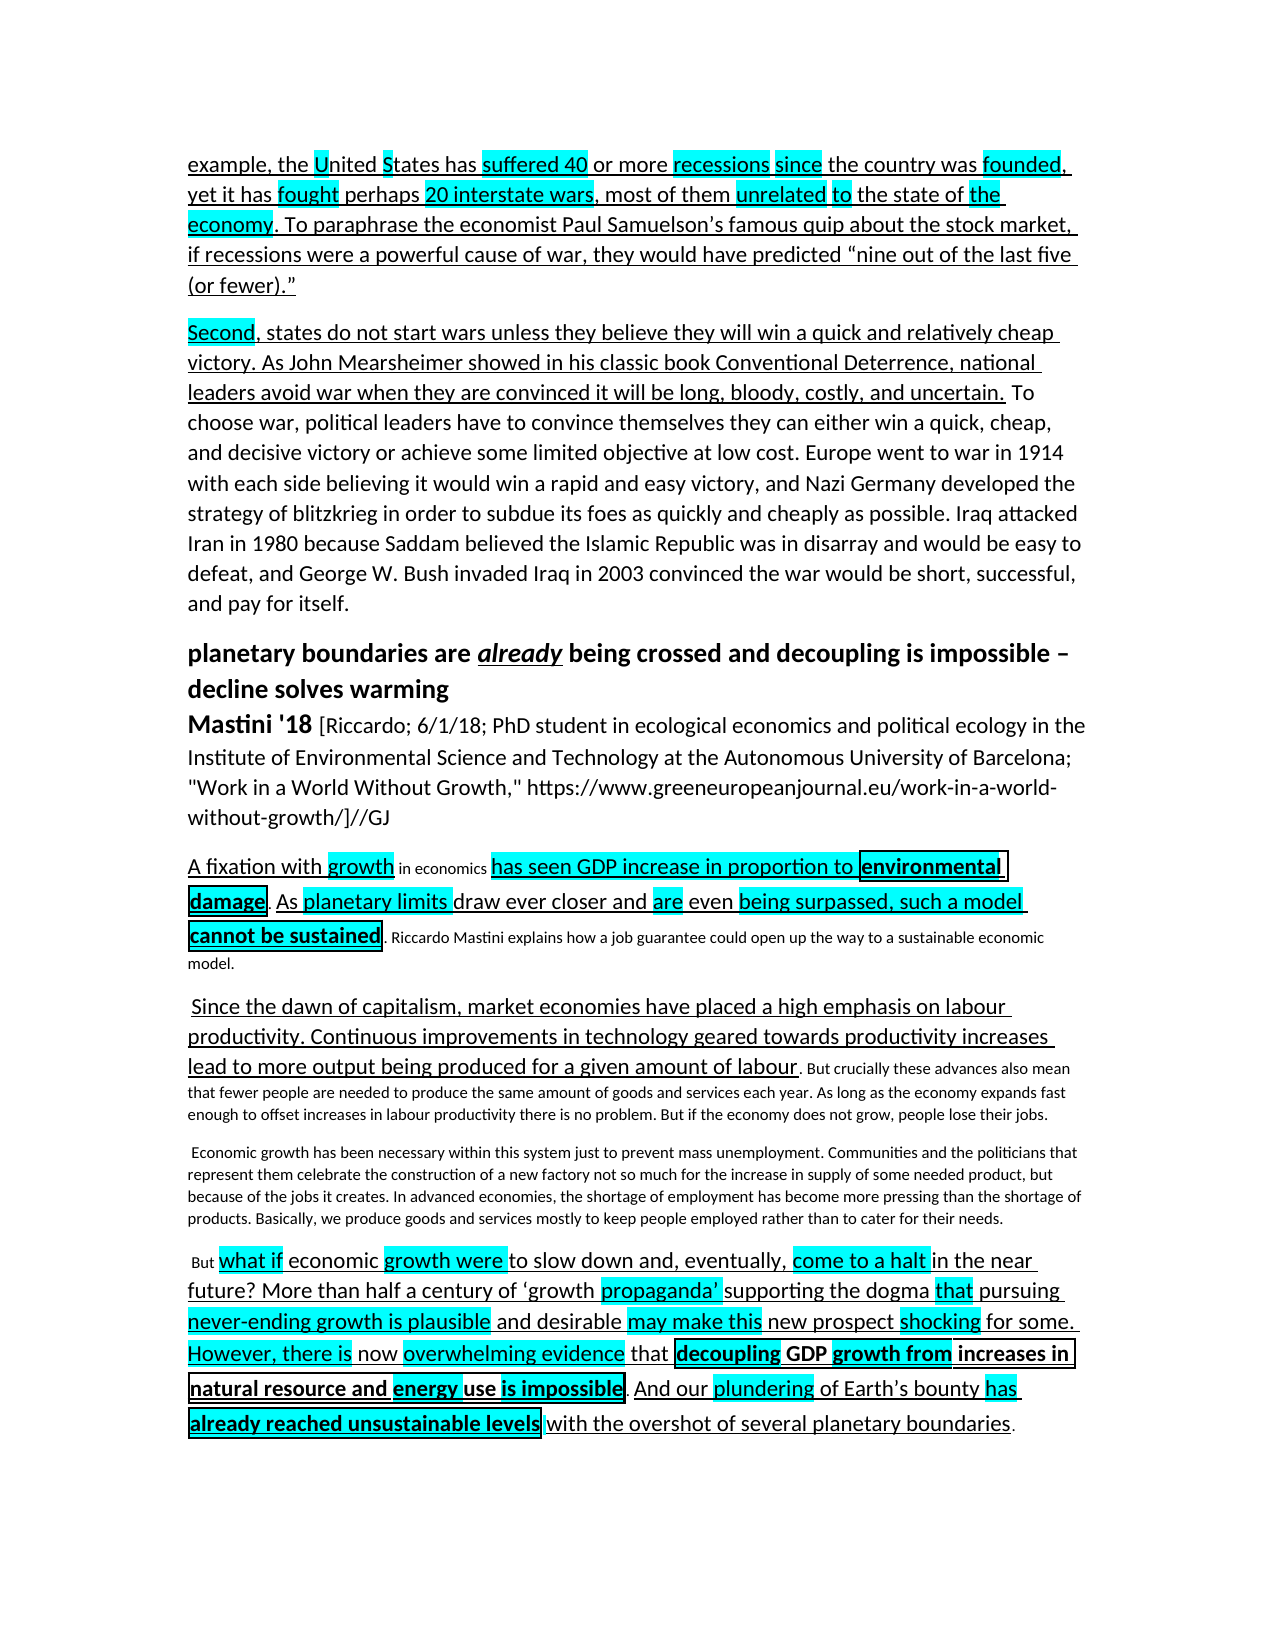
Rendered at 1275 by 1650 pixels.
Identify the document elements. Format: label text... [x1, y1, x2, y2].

text A fixation with growth in economics has seen GDP increase in proportion to environmental damage. As planetary limits draw ever closer and are even being surpassed, such a model cannot be sustained. Riccardo Mastini explains how a job guarantee could open up the way to a sustainable economic model. [187, 850, 1087, 974]
text Since the dawn of capitalism, market economies have placed a high emphasis on labour productivity. Continuous improvements in technology geared towards productivity increases lead to more output being produced for a given amount of labour. But crucially these advances also mean that fewer people are needed to produce the same amount of goods and services each year. As long as the economy expands fast enough to offset increases in labour productivity there is no problem. But if the economy does not grow, people lose their jobs. [187, 992, 1087, 1124]
text planetary boundaries are already being crossed and decoupling is impossible – decline solves warming [187, 636, 1087, 705]
text Second, states do not start wars unless they believe they will win a quick and relatively cheap victory. As John Mearsheimer showed in his classic book Conventional Deterrence, national leaders avoid war when they are convinced it will be long, bloody, costly, and uncertain. To choose war, political leaders have to convince themselves they can either win a quick, cheap, and decisive victory or achieve some limited objective at low cost. Europe went to war in 1914 with each side believing it would win a rapid and easy victory, and Nazi Germany developed the strategy of blitzkrieg in order to subdue its foes as quickly and cheaply as possible. Iraq attacked Iran in 1980 because Saddam believed the Islamic Republic was in disarray and would be easy to defeat, and George W. Bush invaded Iraq in 2003 convinced the war would be short, successful, and pay for itself. [187, 318, 1087, 618]
text Mastini '18 [Riccardo; 6/1/18; PhD student in ecological economics and political ecology in the Institute of Environmental Science and Technology at the Autonomous University of Barcelona; "Work in a World Without Growth," https://www.greeneuropeanjournal.eu/work-in-a-world-without-growth/]//GJ [187, 708, 1087, 831]
text But what if economic growth were to slow down and, eventually, come to a halt in the near future? More than half a century of ‘growth propaganda’ supporting the dogma that pursuing never-ending growth is plausible and desirable may make this new prospect shocking for some. However, there is now overwhelming evidence that decoupling GDP growth from increases in natural resource and energy use is impossible. And our plundering of Earth’s bounty has already reached unsustainable levels with the overshot of several planetary boundaries. [187, 1246, 1087, 1439]
text Economic growth has been necessary within this system just to prevent mass unemployment. Communities and the politicians that represent them celebrate the construction of a new factory not so much for the increase in supply of some needed product, but because of the jobs it creates. In advanced economies, the shortage of employment has become more pressing than the shortage of products. Basically, we produce goods and services mostly to keep people employed rather than to cater for their needs. [187, 1142, 1087, 1228]
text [187, 150, 1087, 299]
